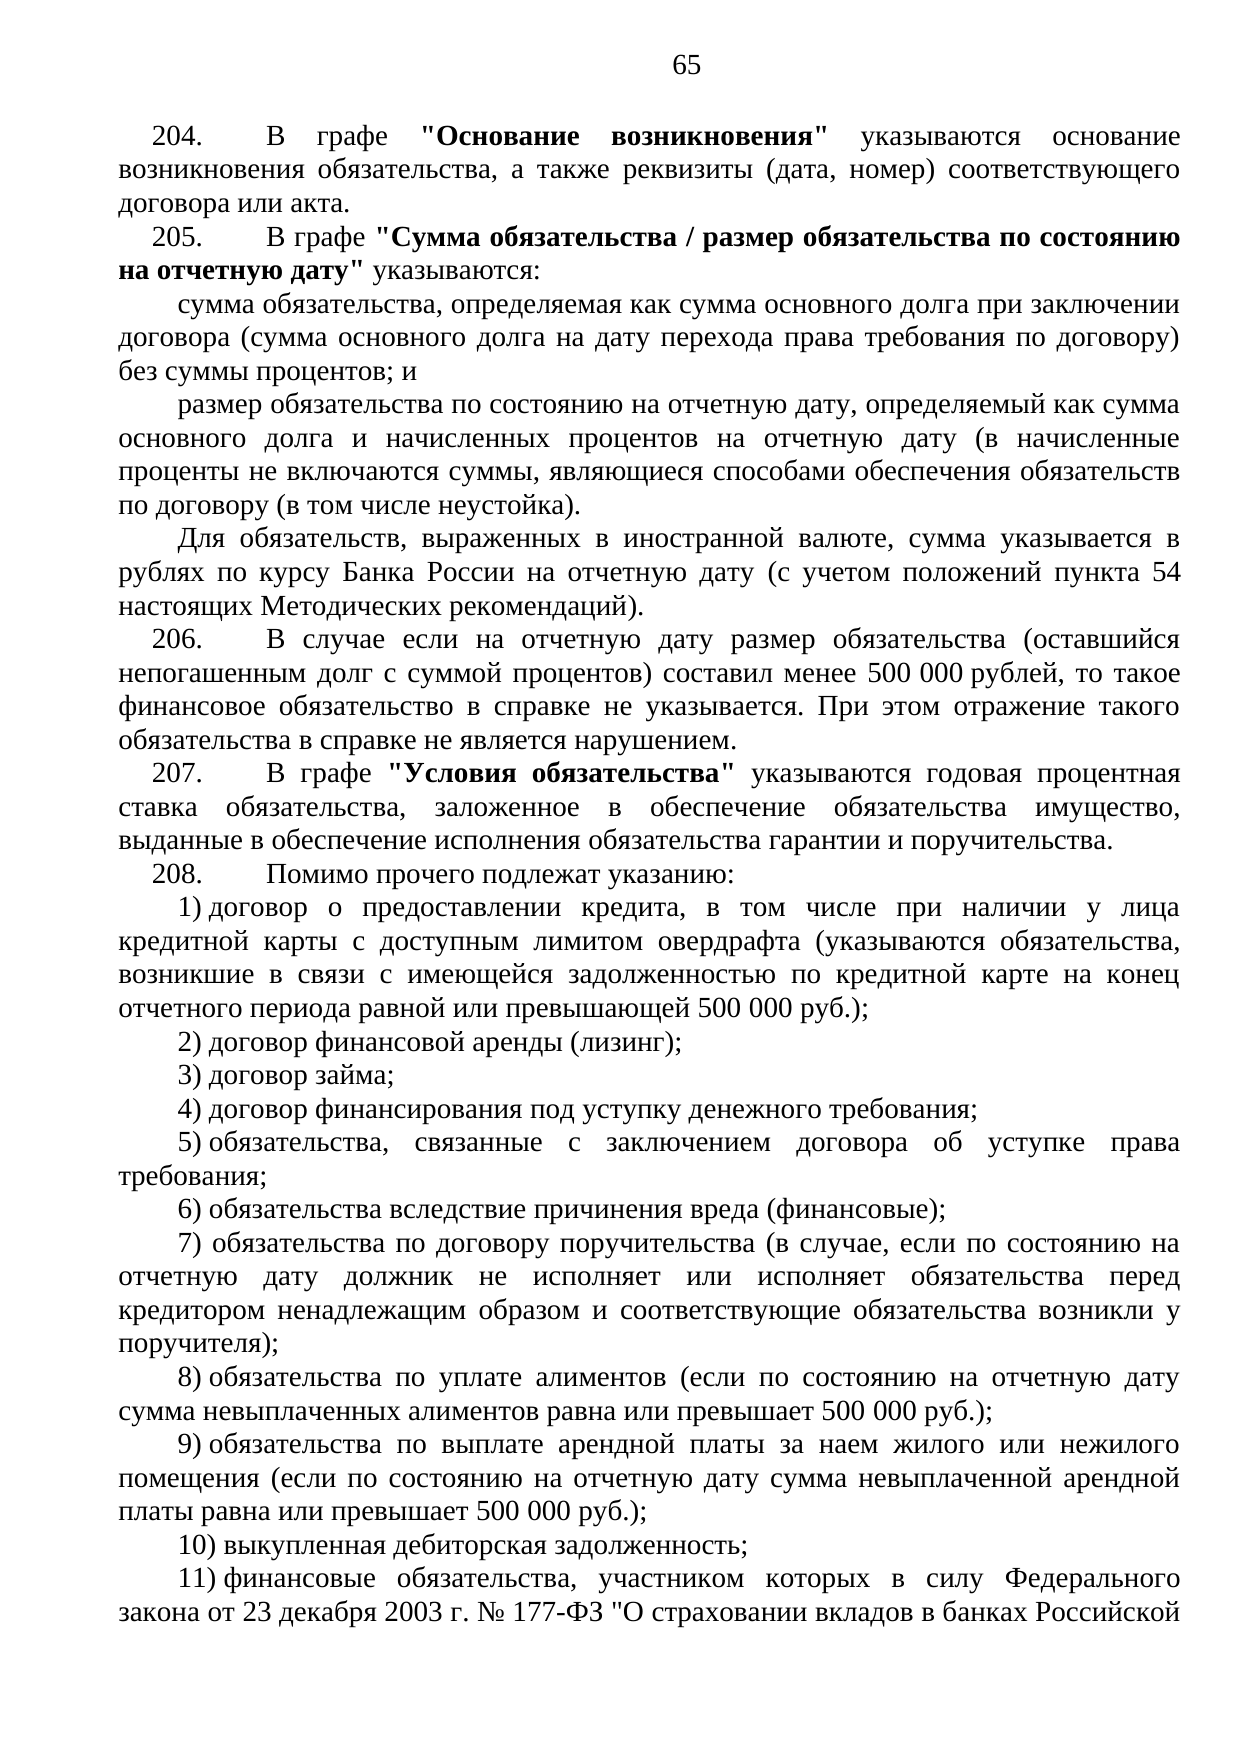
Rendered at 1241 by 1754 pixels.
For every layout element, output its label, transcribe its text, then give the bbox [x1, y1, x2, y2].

list 4) договор финансирования под уступку денежного требования; [118, 1091, 1181, 1124]
list В графе "Основание возникновения" указываются основание возникновения обязательства, а также реквизиты (дата, номер) соответствующего договора или акта. [118, 118, 1181, 219]
text 8) обязательства по уплате алиментов (если по состоянию на отчетную дату сумма невыплаченных алиментов равна или превышает 500 000 руб.); [118, 1359, 1181, 1426]
list В случае если на отчетную дату размер обязательства (оставшийся непогашенным долг с суммой процентов) составил менее 500 000 рублей, то такое финансовое обязательство в справке не указывается. При этом отражение такого обязательства в справке не является нарушением. [118, 621, 1181, 755]
text 3) договор займа; [118, 1057, 1181, 1091]
text 10) выкупленная дебиторская задолженность; [118, 1527, 1181, 1560]
list Для обязательств, выраженных в иностранной валюте, сумма указывается в рублях по курсу Банка России на отчетную дату (с учетом положений пункта 54 настоящих Методических рекомендаций). [118, 521, 1181, 621]
text 2) договор финансовой аренды (лизинг); [118, 1024, 1181, 1057]
list 5) обязательства, связанные с заключением договора об уступке права требования; [118, 1124, 1181, 1191]
text 7) обязательства по договору поручительства (в случае, если по состоянию на отчетную дату должник не исполняет или исполняет обязательства перед кредитором ненадлежащим образом и соответствующие обязательства возникли у поручителя); [118, 1225, 1181, 1359]
list сумма обязательства, определяемая как сумма основного долга при заключении договора (сумма основного долга на дату перехода права требования по договору) без суммы процентов; и [118, 286, 1181, 386]
text 9) обязательства по выплате арендной платы за наем жилого или нежилого помещения (если по состоянию на отчетную дату сумма невыплаченной арендной платы равна или превышает 500 000 руб.); [118, 1426, 1181, 1527]
text 6) обязательства вследствие причинения вреда (финансовые); [118, 1191, 1181, 1225]
list Помимо прочего подлежат указанию: [118, 856, 1181, 889]
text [118, 1560, 1181, 1627]
text 1) договор о предоставлении кредита, в том числе при наличии у лица кредитной карты с доступным лимитом овердрафта (указываются обязательства, возникшие в связи с имеющейся задолженностью по кредитной карте на конец отчетного периода равной или превышающей 500 000 руб.); [118, 889, 1181, 1024]
list размер обязательства по состоянию на отчетную дату, определяемый как сумма основного долга и начисленных процентов на отчетную дату (в начисленные проценты не включаются суммы, являющиеся способами обеспечения обязательств по договору (в том числе неустойка). [118, 386, 1181, 521]
list В графе "Условия обязательства" указываются годовая процентная ставка обязательства, заложенное в обеспечение обязательства имущество, выданные в обеспечение исполнения обязательства гарантии и поручительства. [118, 755, 1181, 856]
list В графе "Сумма обязательства / размер обязательства по состоянию на отчетную дату" указываются: [118, 219, 1181, 286]
